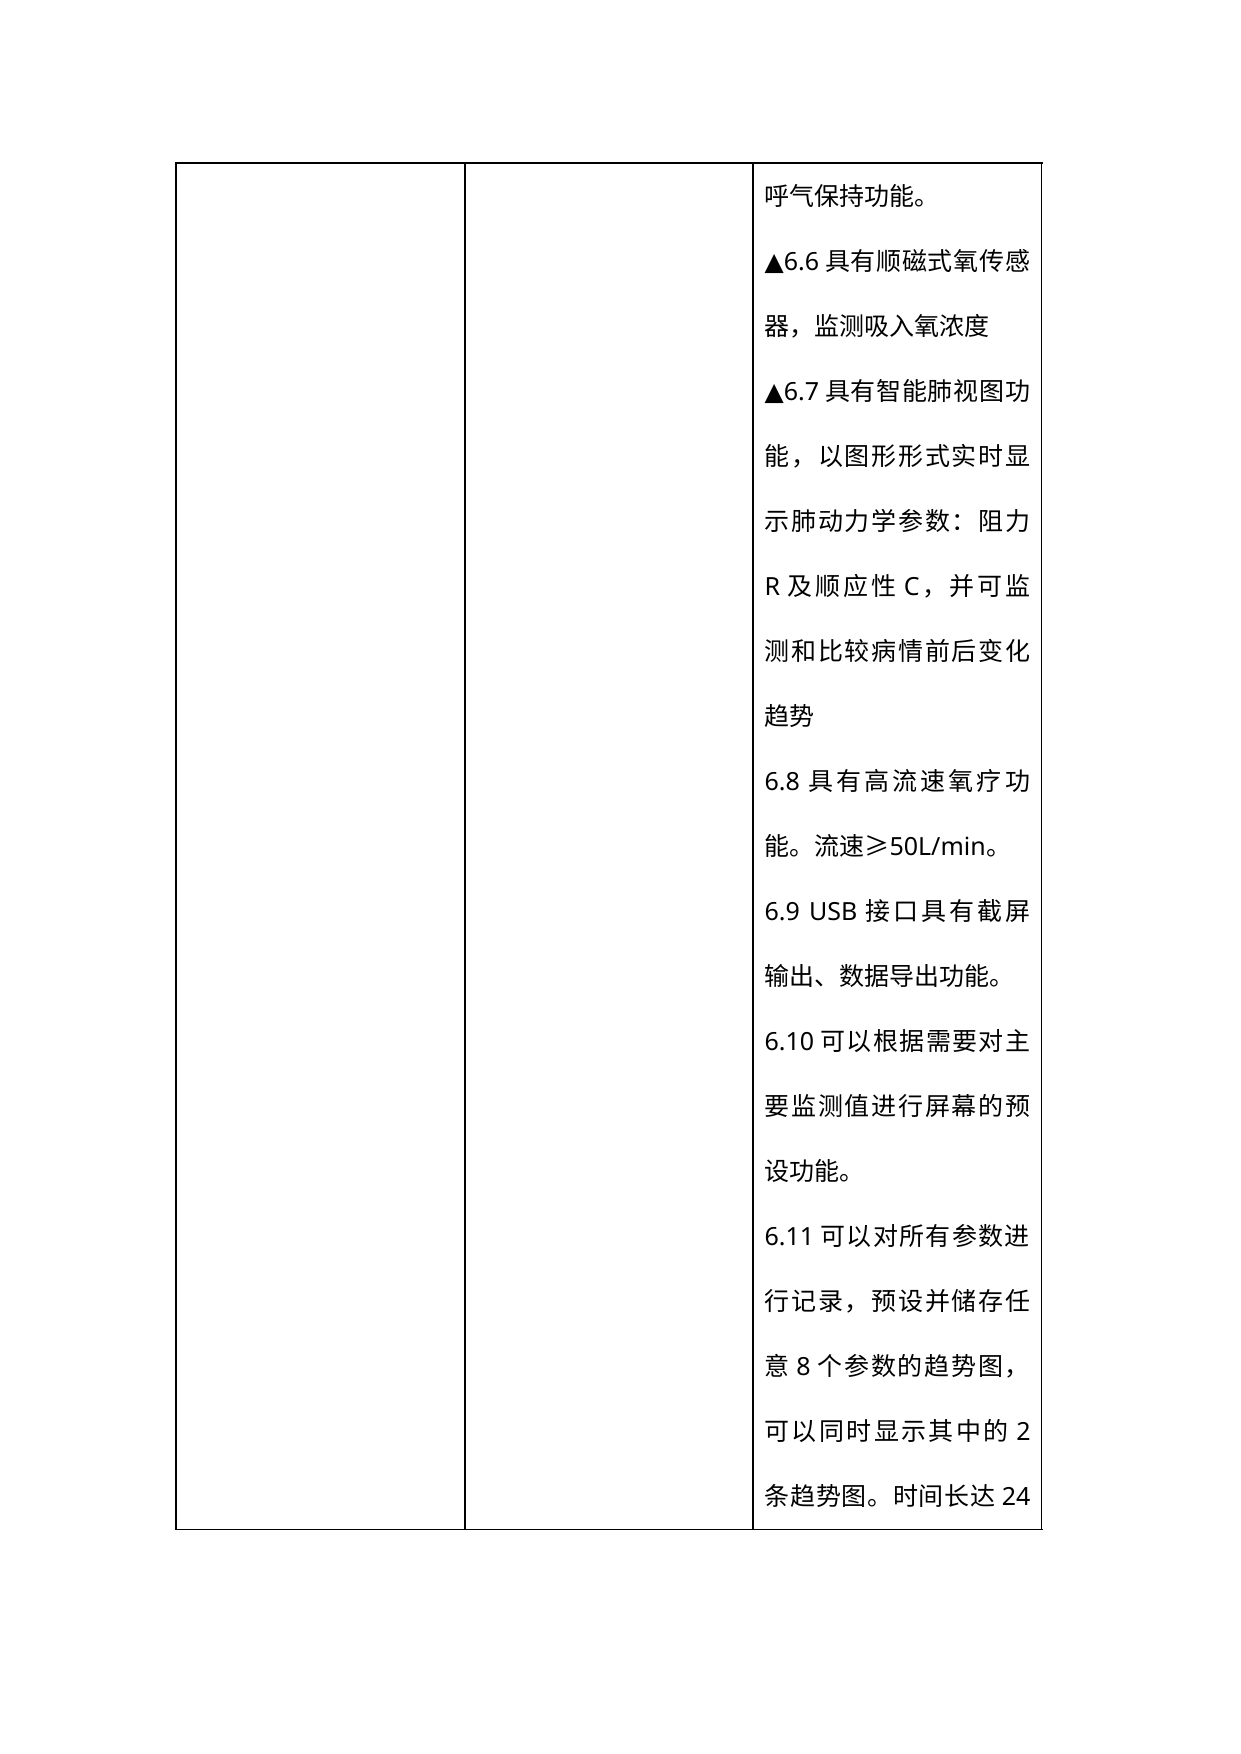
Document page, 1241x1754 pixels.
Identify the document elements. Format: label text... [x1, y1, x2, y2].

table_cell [754, 164, 1041, 1528]
table_cell 7 [466, 164, 752, 1528]
table_cell [177, 164, 464, 1528]
